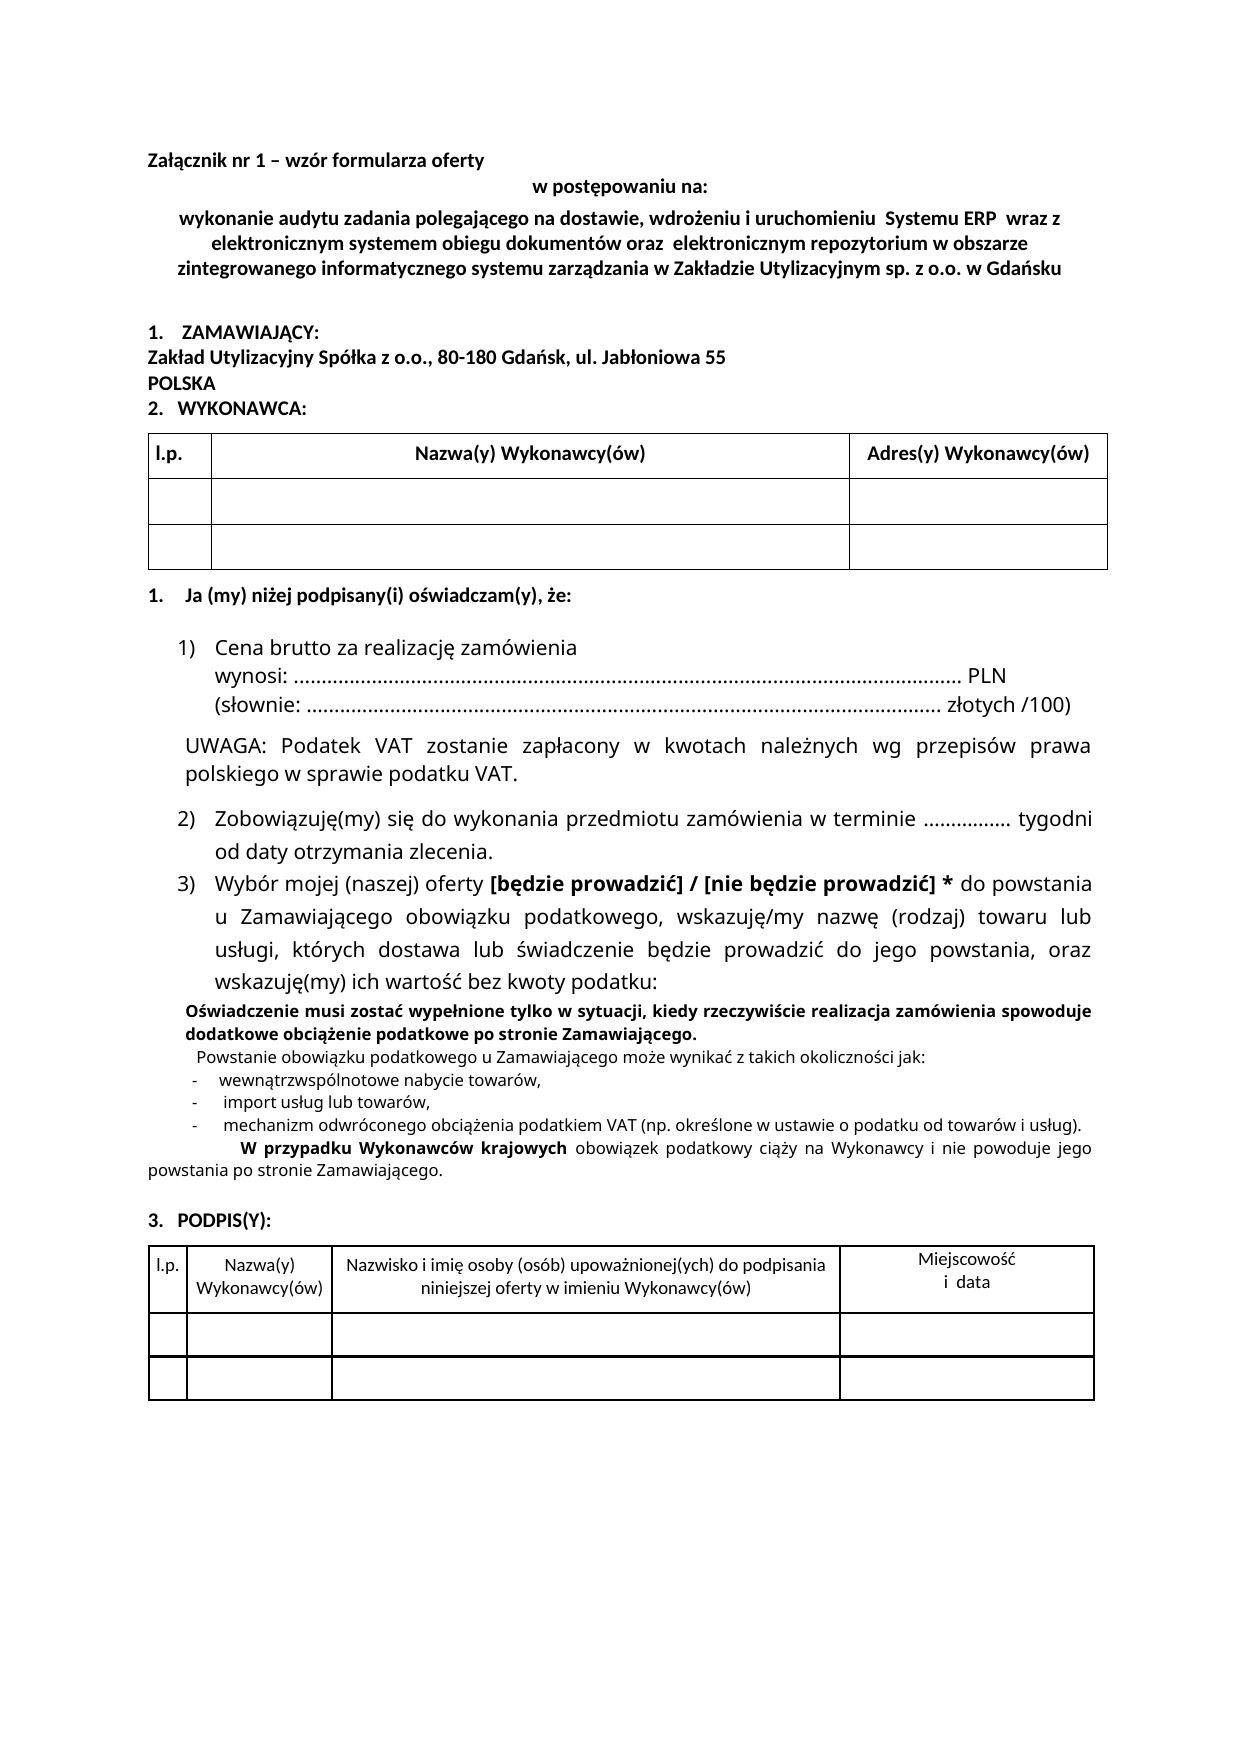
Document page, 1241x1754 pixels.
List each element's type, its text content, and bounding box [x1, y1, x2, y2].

table_header l.p. [150, 1247, 186, 1312]
table_cell [149, 525, 211, 569]
table_cell [150, 1358, 186, 1399]
text Powstanie obowiązku podatkowego u Zamawiającego może wynikać z takich okoliczności jak: [192, 1045, 1093, 1068]
text POLSKA [148, 370, 1093, 395]
table_cell [188, 1314, 331, 1355]
text UWAGA: Podatek VAT zostanie zapłacony w kwotach należnych wg przepisów prawa polskiego w sprawie podatku VAT. [185, 731, 1093, 788]
table_cell [150, 1314, 186, 1355]
text w postępowaniu na: [148, 173, 1093, 198]
table_cell [149, 479, 211, 523]
text Oświadczenie musi zostać wypełnione tylko w sytuacji, kiedy rzeczywiście realizacja zamówienia spowoduje dodatkowe obciążenie podatkowe po stronie Zamawiającego. [185, 1000, 1093, 1045]
list Zobowiązuję(my) się do wykonania przedmiotu zamówienia w terminie ……………. tygodni od daty otrzymania zlecenia. [177, 804, 1093, 865]
text wykonanie audytu zadania polegającego na dostawie, wdrożeniu i uruchomieniu Systemu ERP wraz z elektronicznym systemem obiegu dokumentów oraz elektronicznym repozytorium w obszarze zintegrowanego informatycznego systemu zarządzania w Zakładzie Utylizacyjnym sp. z o.o. w Gdańsku [148, 205, 1093, 281]
table_header l.p. [149, 434, 211, 478]
table_cell [850, 479, 1107, 523]
table_cell [188, 1358, 331, 1399]
list PODPIS(Y): [148, 1207, 1093, 1232]
table_header Adres(y) Wykonawcy(ów) [850, 434, 1107, 478]
text - mechanizm odwróconego obciążenia podatkiem VAT (np. określone w ustawie o podatku od towarów i usług). [192, 1113, 1093, 1136]
table_header Nazwa(y) Wykonawcy(ów) [212, 434, 849, 478]
text W przypadku Wykonawców krajowych obowiązek podatkowy ciąży na Wykonawcy i nie powoduje jego powstania po stronie Zamawiającego. [148, 1136, 1093, 1182]
list Ja (my) niżej podpisany(i) oświadczam(y), że: [148, 582, 1093, 608]
text Zakład Utylizacyjny Spółka z o.o., 80-180 Gdańsk, ul. Jabłoniowa 55 [148, 344, 1093, 370]
text - wewnątrzwspólnotowe nabycie towarów, [192, 1068, 1093, 1091]
table_header Nazwisko i imię osoby (osób) upoważnionej(ych) do podpisania niniejszej oferty w imieniu Wykonawcy(ów) [333, 1247, 839, 1312]
table_cell [841, 1314, 1093, 1355]
table_header Nazwa(y) Wykonawcy(ów) [188, 1247, 331, 1312]
text - import usług lub towarów, [192, 1091, 1093, 1113]
list Cena brutto za realizację zamówienia wynosi: ........................................................................................................................ PLN (słownie: .................................................................................................................. złotych /100) [177, 633, 1093, 718]
table_cell [850, 525, 1107, 569]
table_header Miejscowość i data [841, 1247, 1093, 1312]
table_cell [212, 479, 849, 523]
table_cell [333, 1314, 839, 1355]
text Załącznik nr 1 – wzór formularza oferty [148, 148, 1093, 173]
table_cell [841, 1358, 1093, 1399]
list Wybór mojej (naszej) oferty [będzie prowadzić] / [nie będzie prowadzić] * do powstania u Zamawiającego obowiązku podatkowego, wskazuję/my nazwę (rodzaj) towaru lub usługi, których dostawa lub świadczenie będzie prowadzić do jego powstania, oraz wskazuję(my) ich wartość bez kwoty podatku: [177, 869, 1093, 996]
list WYKONAWCA: [148, 395, 1093, 421]
table_cell [212, 525, 849, 569]
list ZAMAWIAJĄCY: [148, 319, 1093, 344]
table_cell [333, 1358, 839, 1399]
